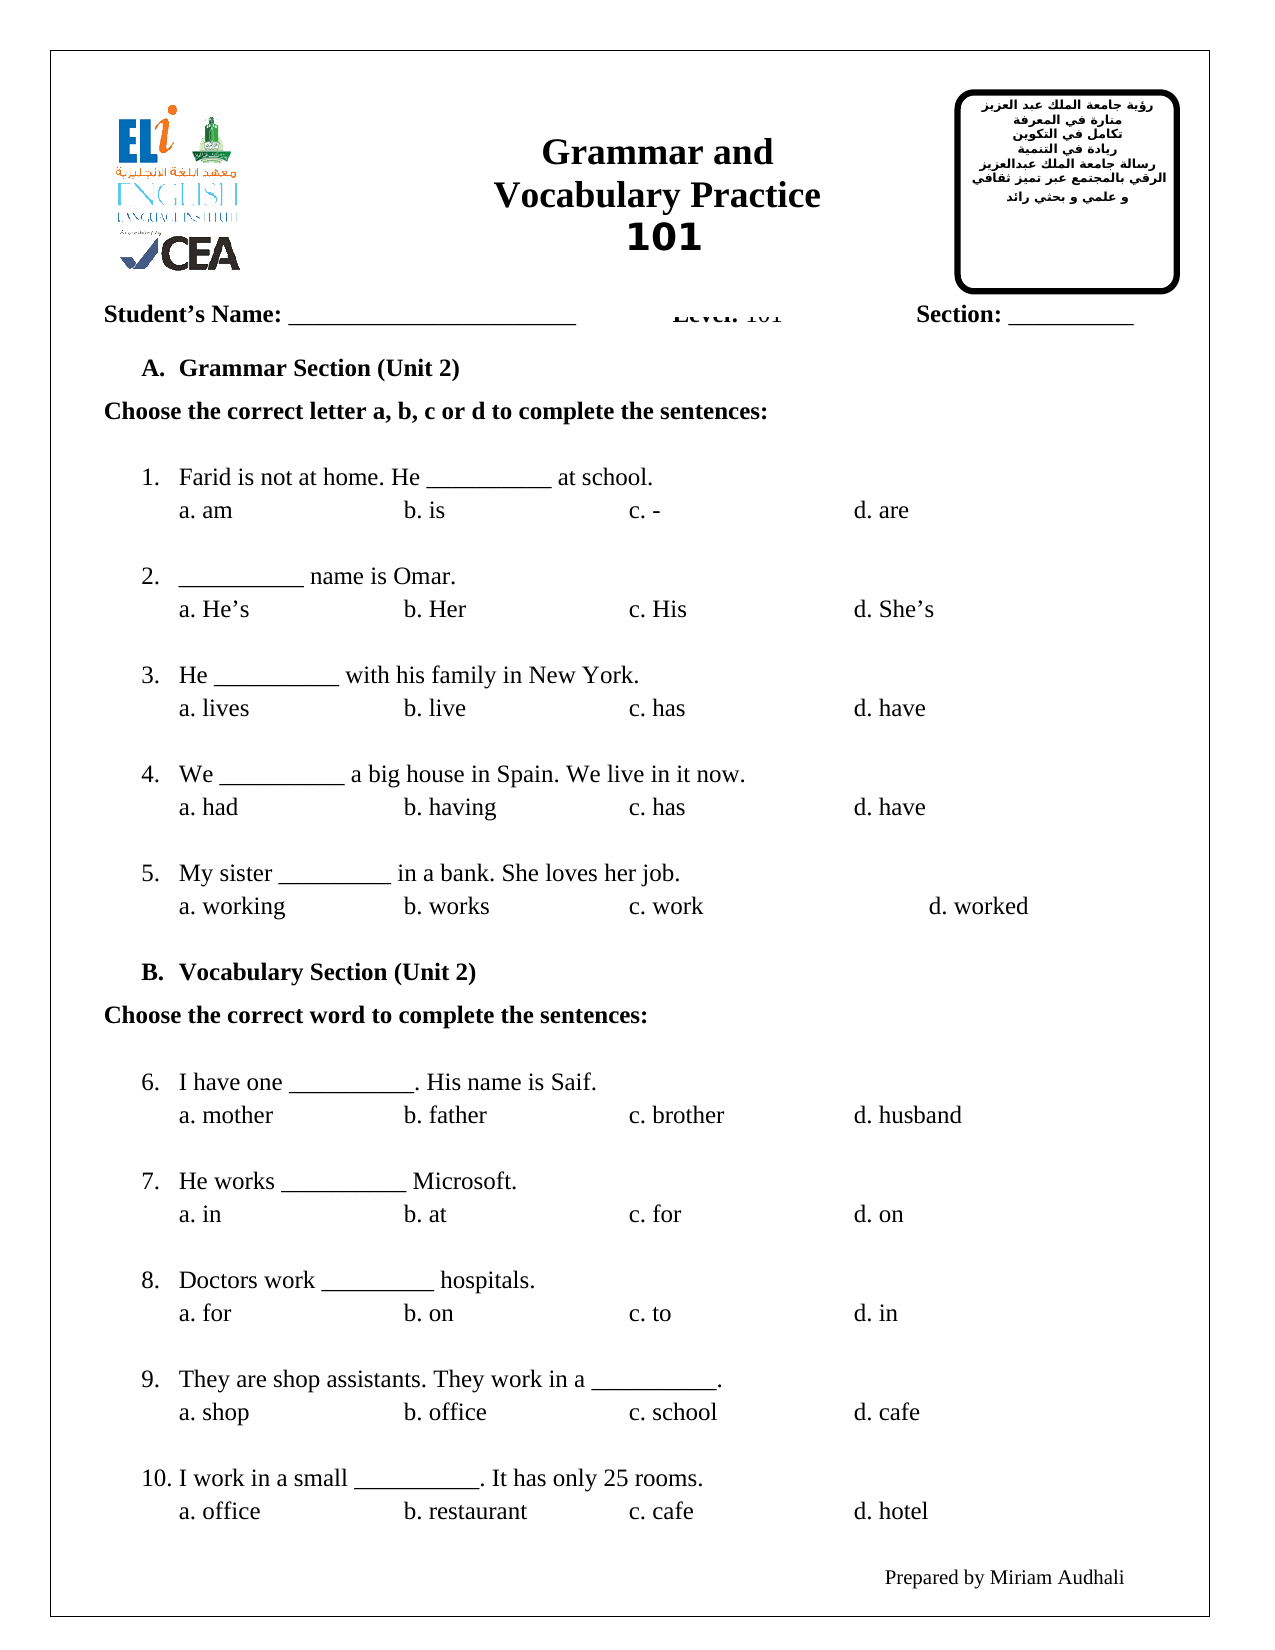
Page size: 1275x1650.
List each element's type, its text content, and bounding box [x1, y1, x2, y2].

list Farid is not at home. He __________ at school. [141, 462, 1125, 491]
list a. for b. on c. to d. in [178, 1298, 1125, 1327]
list a. working b. works c. work d. worked [178, 891, 1125, 920]
list a. mother b. father c. brother d. husband [178, 1100, 1125, 1128]
list They are shop assistants. They work in a __________. [141, 1364, 1125, 1393]
list __________ name is Omar. [141, 561, 1125, 590]
list a. office b. restaurant c. cafe d. hotel [178, 1496, 1125, 1525]
list a. lives b. live c. has d. have [178, 693, 1125, 722]
list Vocabulary Section (Unit 2) [141, 957, 1125, 986]
list My sister _________ in a bank. She loves her job. [141, 858, 1125, 887]
list Choose the correct letter a, b, c or d to complete the sentences: [103, 396, 1125, 425]
list Choose the correct word to complete the sentences: [103, 1001, 1125, 1029]
list a. in b. at c. for d. on [178, 1199, 1125, 1227]
list He __________ with his family in New York. [141, 660, 1125, 689]
list a. had b. having c. has d. have [178, 792, 1125, 821]
list Grammar Section (Unit 2) [141, 353, 1125, 382]
list I work in a small __________. It has only 25 rooms. [141, 1463, 1125, 1492]
list We __________ a big house in Spain. We live in it now. [141, 759, 1125, 788]
picture [103, 103, 255, 274]
list Doctors work _________ hospitals. [141, 1265, 1125, 1293]
list a. He’s b. Her c. His d. She’s [178, 594, 1125, 623]
list He works __________ Microsoft. [141, 1166, 1125, 1194]
list a. shop b. office c. school d. cafe [178, 1397, 1125, 1426]
list I have one __________. His name is Saif. [141, 1067, 1125, 1095]
text Student’s Name: _______________________ Level: 101 Section: __________ [103, 299, 1153, 328]
list a. am b. is c. - d. are [178, 495, 1125, 524]
